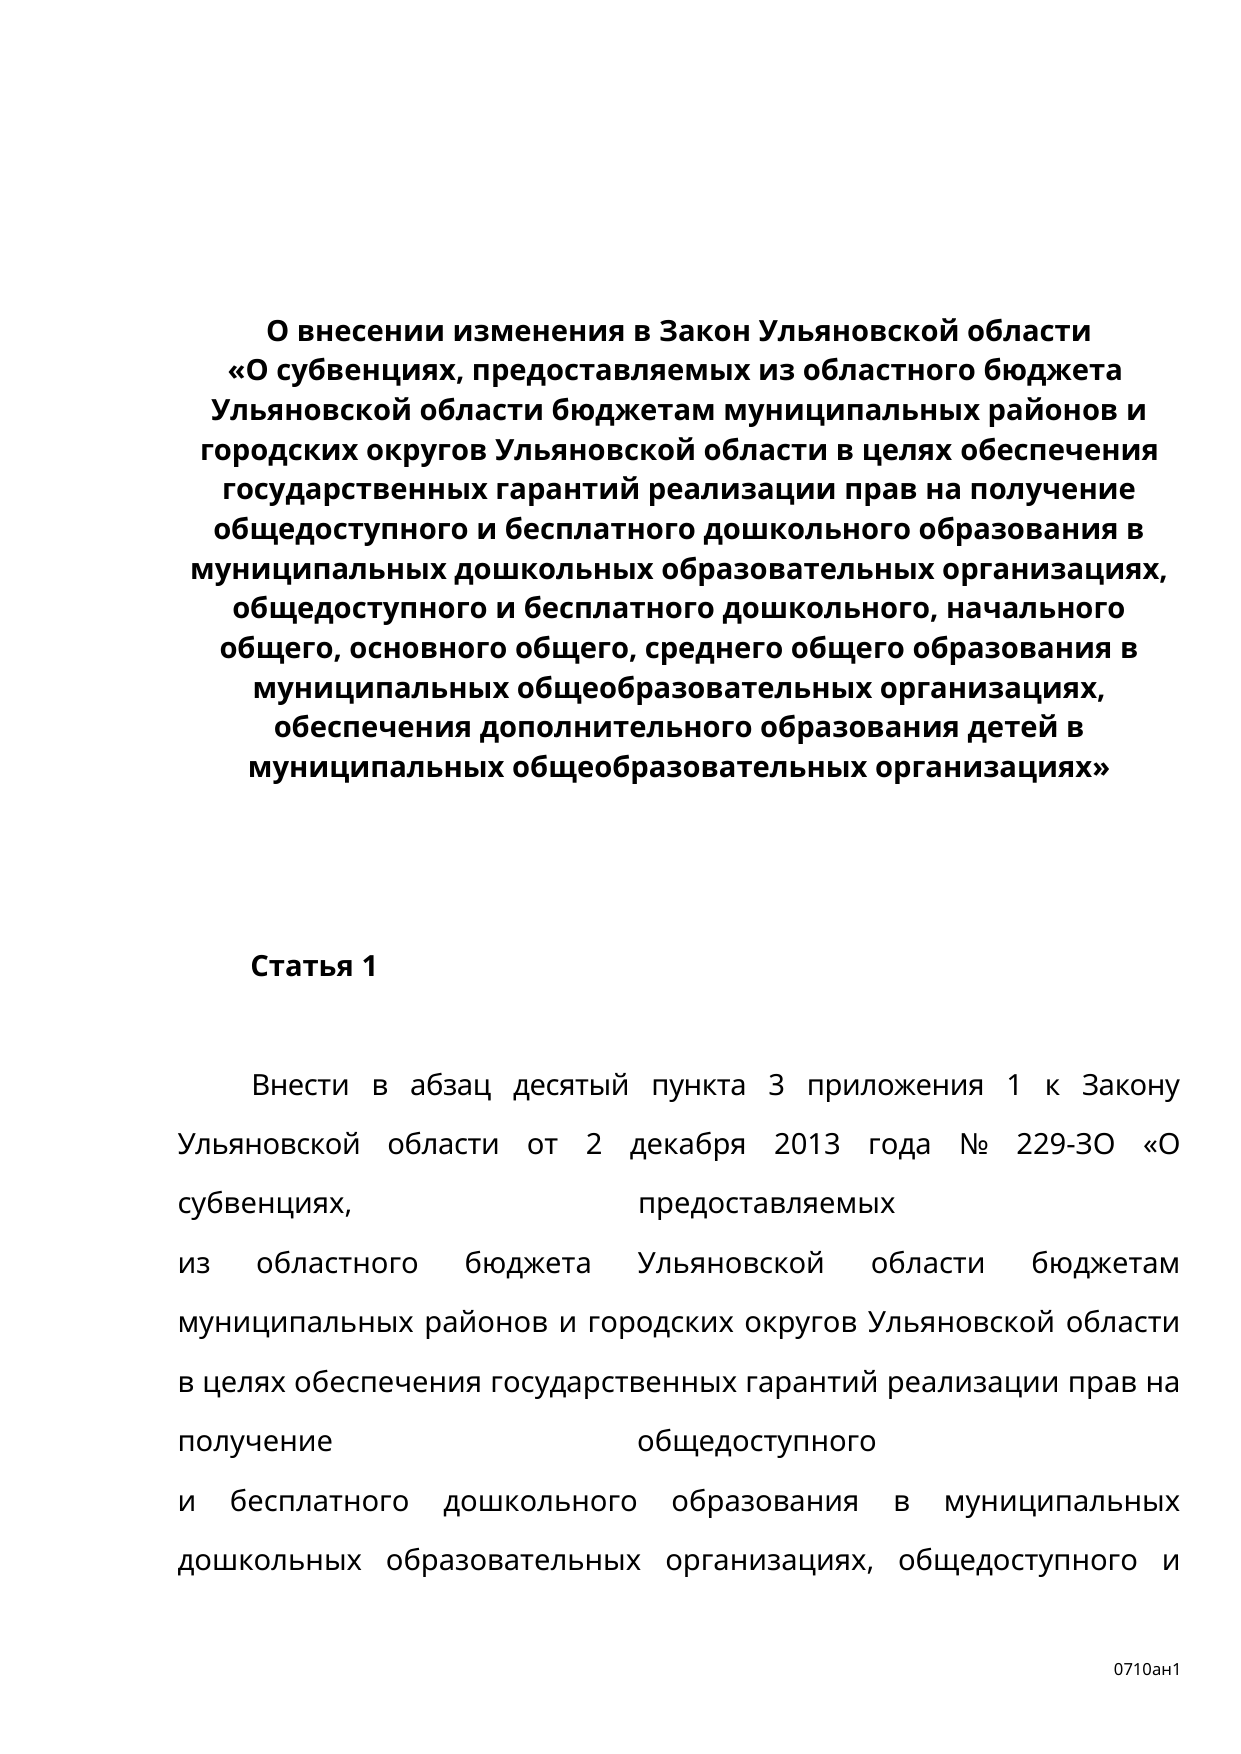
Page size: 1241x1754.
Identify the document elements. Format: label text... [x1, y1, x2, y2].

subtitle О внесении изменения в Закон Ульяновской области [177, 310, 1181, 349]
subtitle «О субвенциях, предоставляемых из областного бюджета Ульяновской области бюджетам муниципальных районов и городских округов Ульяновской области в целях обеспечения государственных гарантий реализации прав на получение общедоступного и бесплатного дошкольного образования в муниципальных дошкольных образовательных организациях, общедоступного и бесплатного дошкольного, начального общего, основного общего, среднего общего образования в муниципальных общеобразовательных организациях, обеспечения дополнительного образования детей в муниципальных общеобразовательных организациях» [177, 349, 1181, 786]
text Статья 1 [177, 945, 1181, 984]
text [177, 1064, 1181, 1579]
